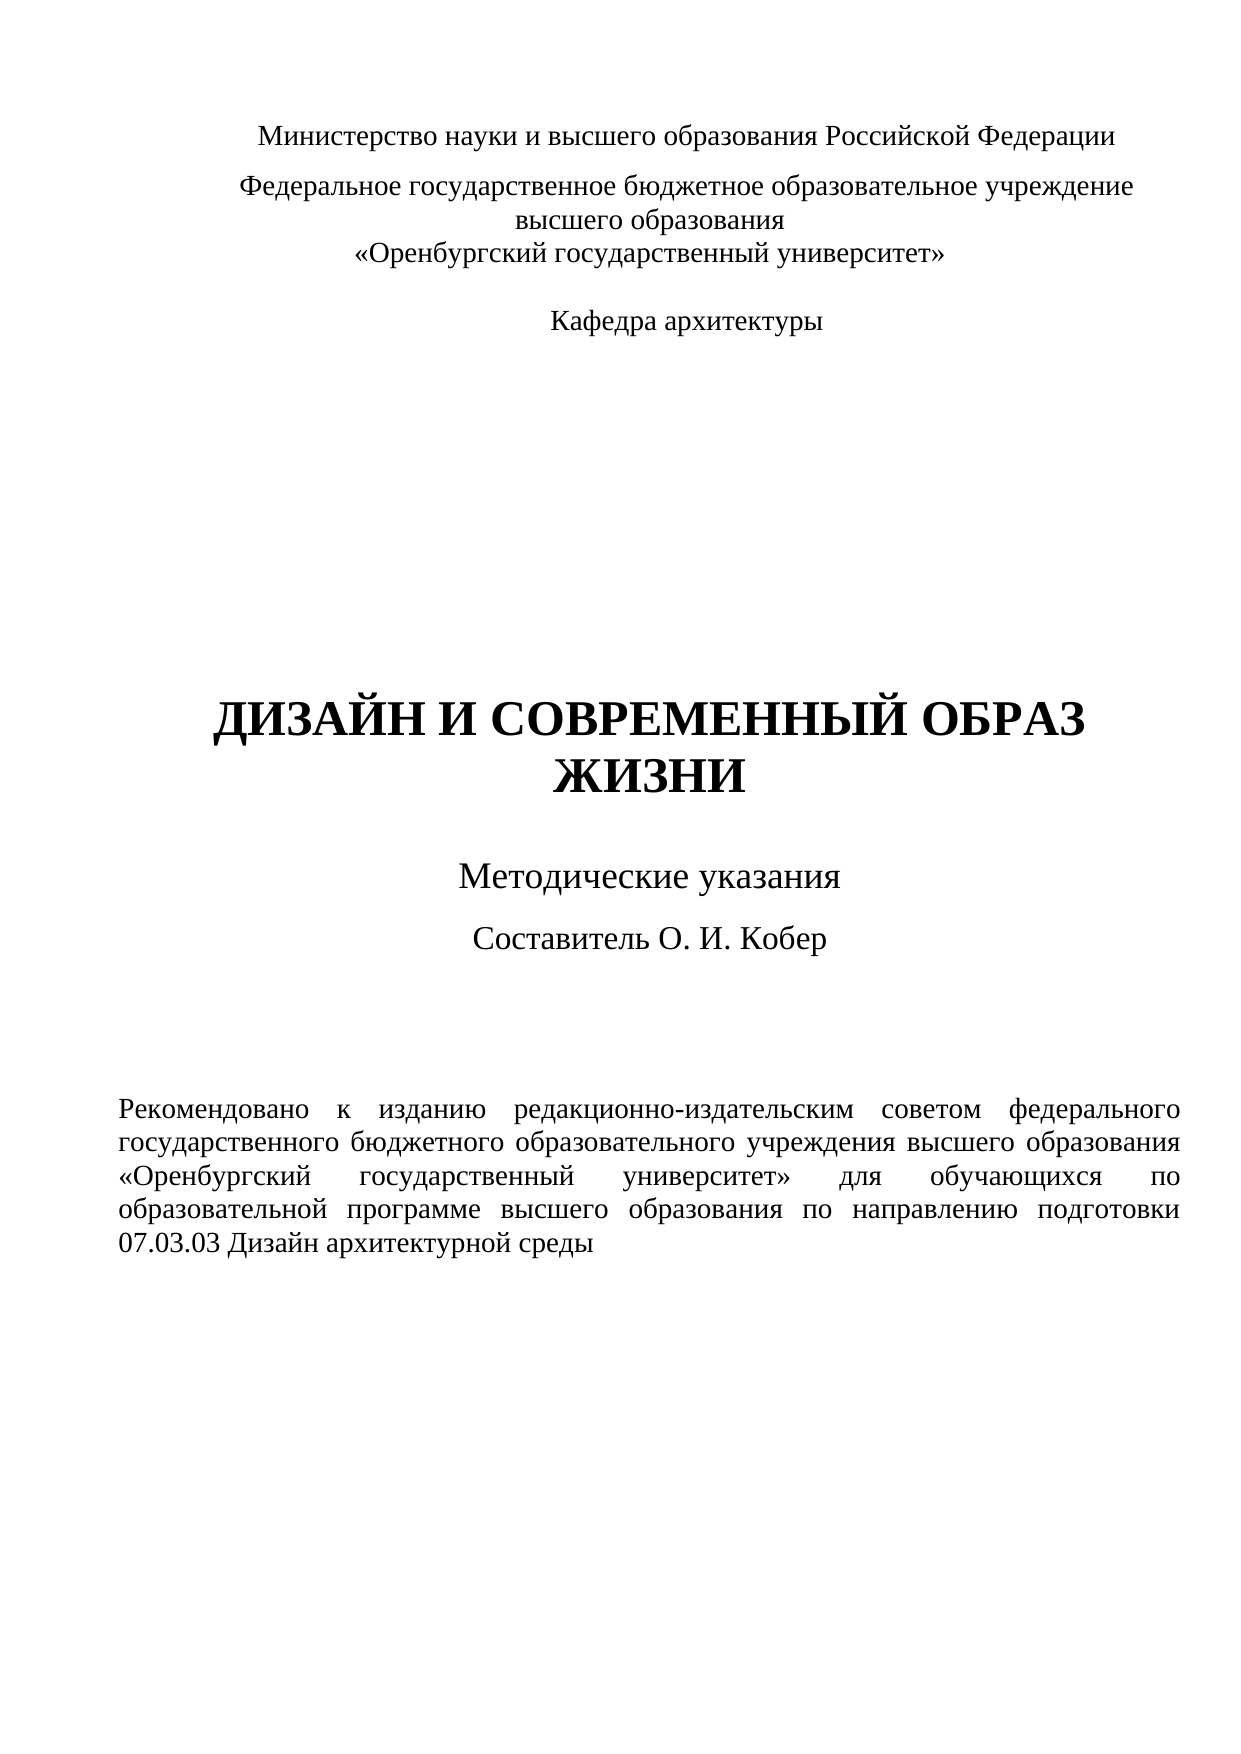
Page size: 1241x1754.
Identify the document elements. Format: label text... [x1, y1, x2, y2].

text ДИЗАЙН И СОВРЕМЕННЫЙ ОБРАЗ ЖИЗНИ [118, 688, 1181, 803]
text Федеральное государственное бюджетное образовательное учреждение высшего образования «Оренбургский государственный университет» [118, 168, 1181, 269]
text Методические указания [118, 854, 1181, 897]
text Кафедра архитектуры [118, 303, 1181, 336]
text Министерство науки и высшего образования Российской Федерации [118, 118, 1181, 152]
text Рекомендовано к изданию редакционно-издательским советом федерального государственного бюджетного образовательного учреждения высшего образования «Оренбургский государственный университет» для обучающихся по образовательной программе высшего образования по направлению подготовки 07.03.03 Дизайн архитектурной среды [118, 1091, 1181, 1258]
text Составитель О. И. Кобер [118, 918, 1181, 957]
